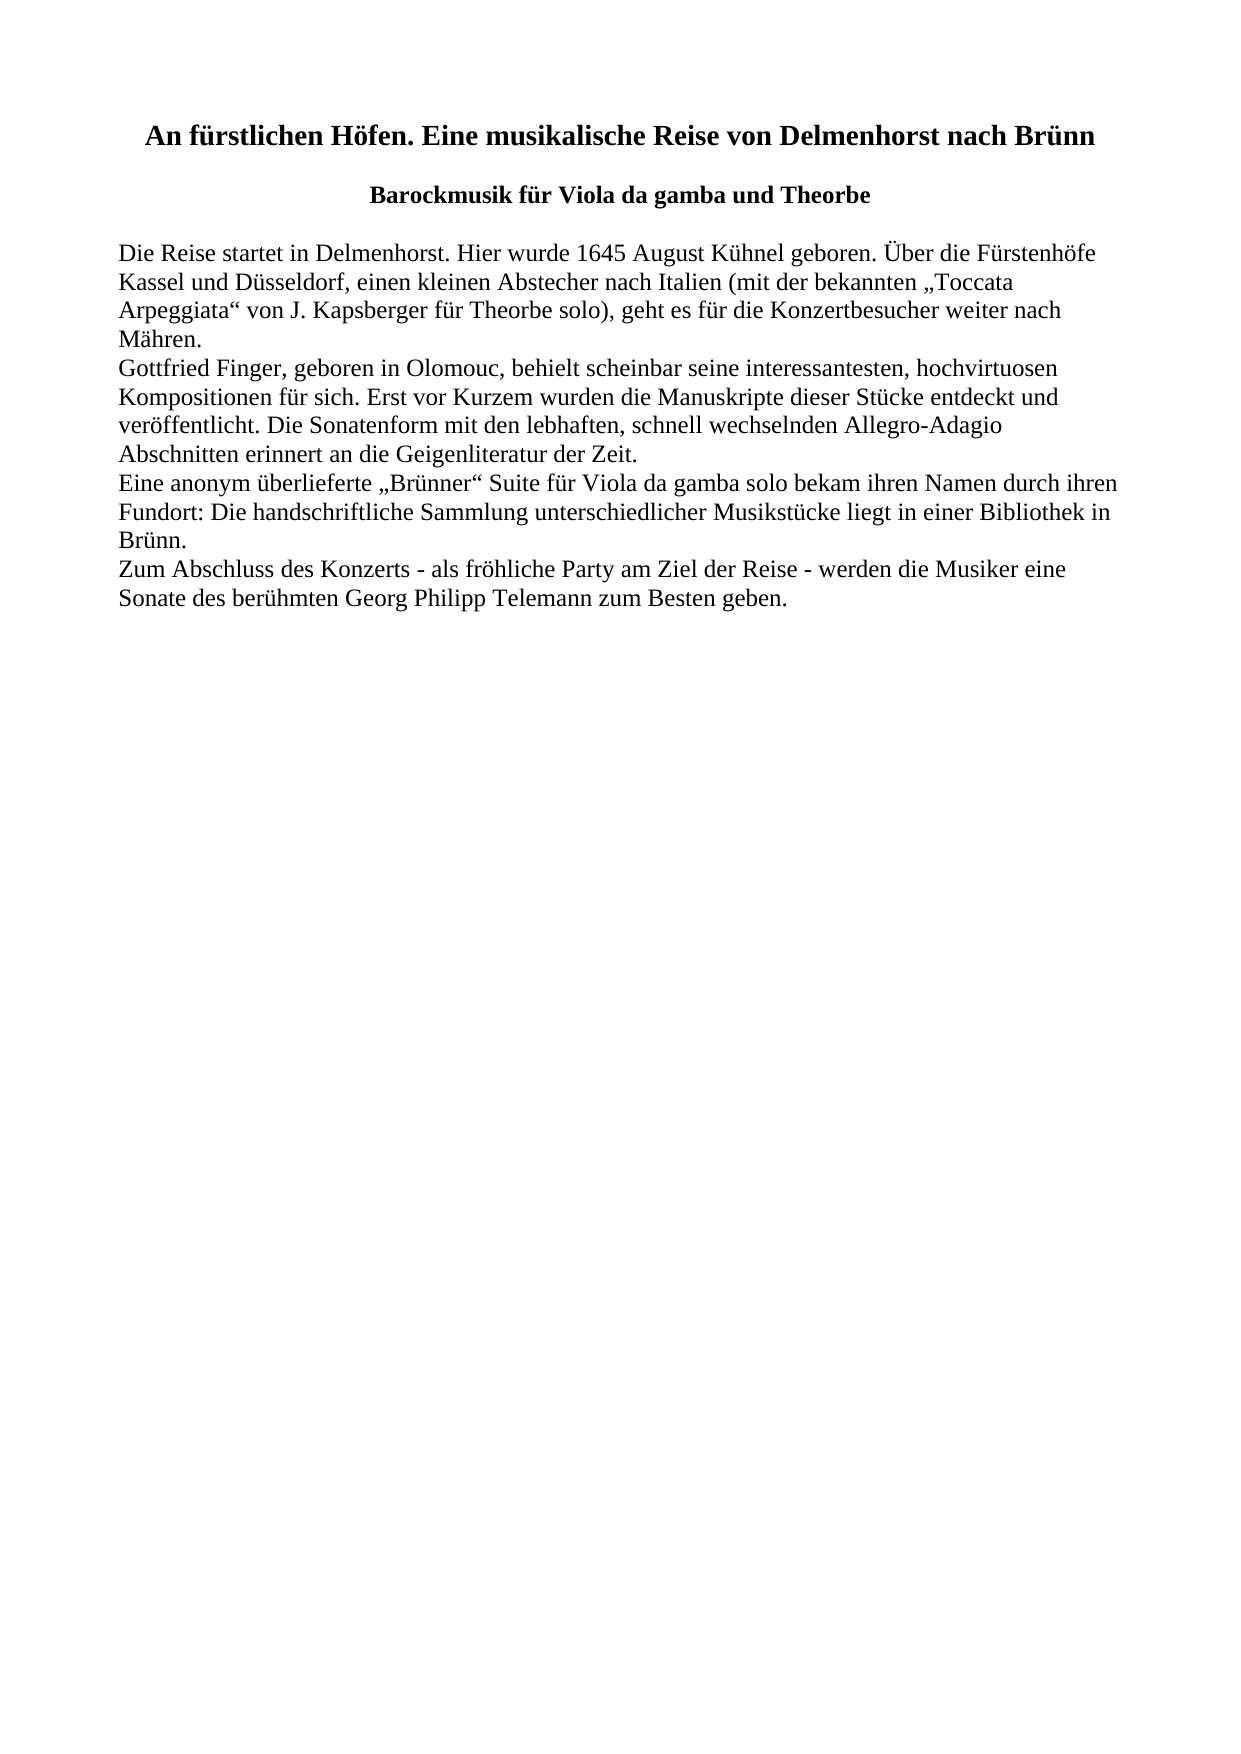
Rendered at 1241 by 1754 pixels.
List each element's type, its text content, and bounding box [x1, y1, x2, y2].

text An fürstlichen Höfen. Eine musikalische Reise von Delmenhorst nach Brünn [118, 118, 1122, 152]
text Gottfried Finger, geboren in Olomouc, behielt scheinbar seine interessantesten, hochvirtuosen Kompositionen für sich. Erst vor Kurzem wurden die Manuskripte dieser Stücke entdeckt und veröffentlicht. Die Sonatenform mit den lebhaften, schnell wechselnden Allegro-Adagio Abschnitten erinnert an die Geigenliteratur der Zeit. [118, 353, 1122, 468]
text Zum Abschluss des Konzerts - als fröhliche Party am Ziel der Reise - werden die Musiker eine Sonate des berühmten Georg Philipp Telemann zum Besten geben. [118, 554, 1122, 612]
text Barockmusik für Viola da gamba und Theorbe [118, 180, 1122, 209]
text Eine anonym überlieferte „Brünner“ Suite für Viola da gamba solo bekam ihren Namen durch ihren Fundort: Die handschriftliche Sammlung unterschiedlicher Musikstücke liegt in einer Bibliothek in Brünn. [118, 468, 1122, 554]
text Die Reise startet in Delmenhorst. Hier wurde 1645 August Kühnel geboren. Über die Fürstenhöfe Kassel und Düsseldorf, einen kleinen Abstecher nach Italien (mit der bekannten „Toccata Arpeggiata“ von J. Kapsberger für Theorbe solo), geht es für die Konzertbesucher weiter nach Mähren. [118, 238, 1122, 353]
